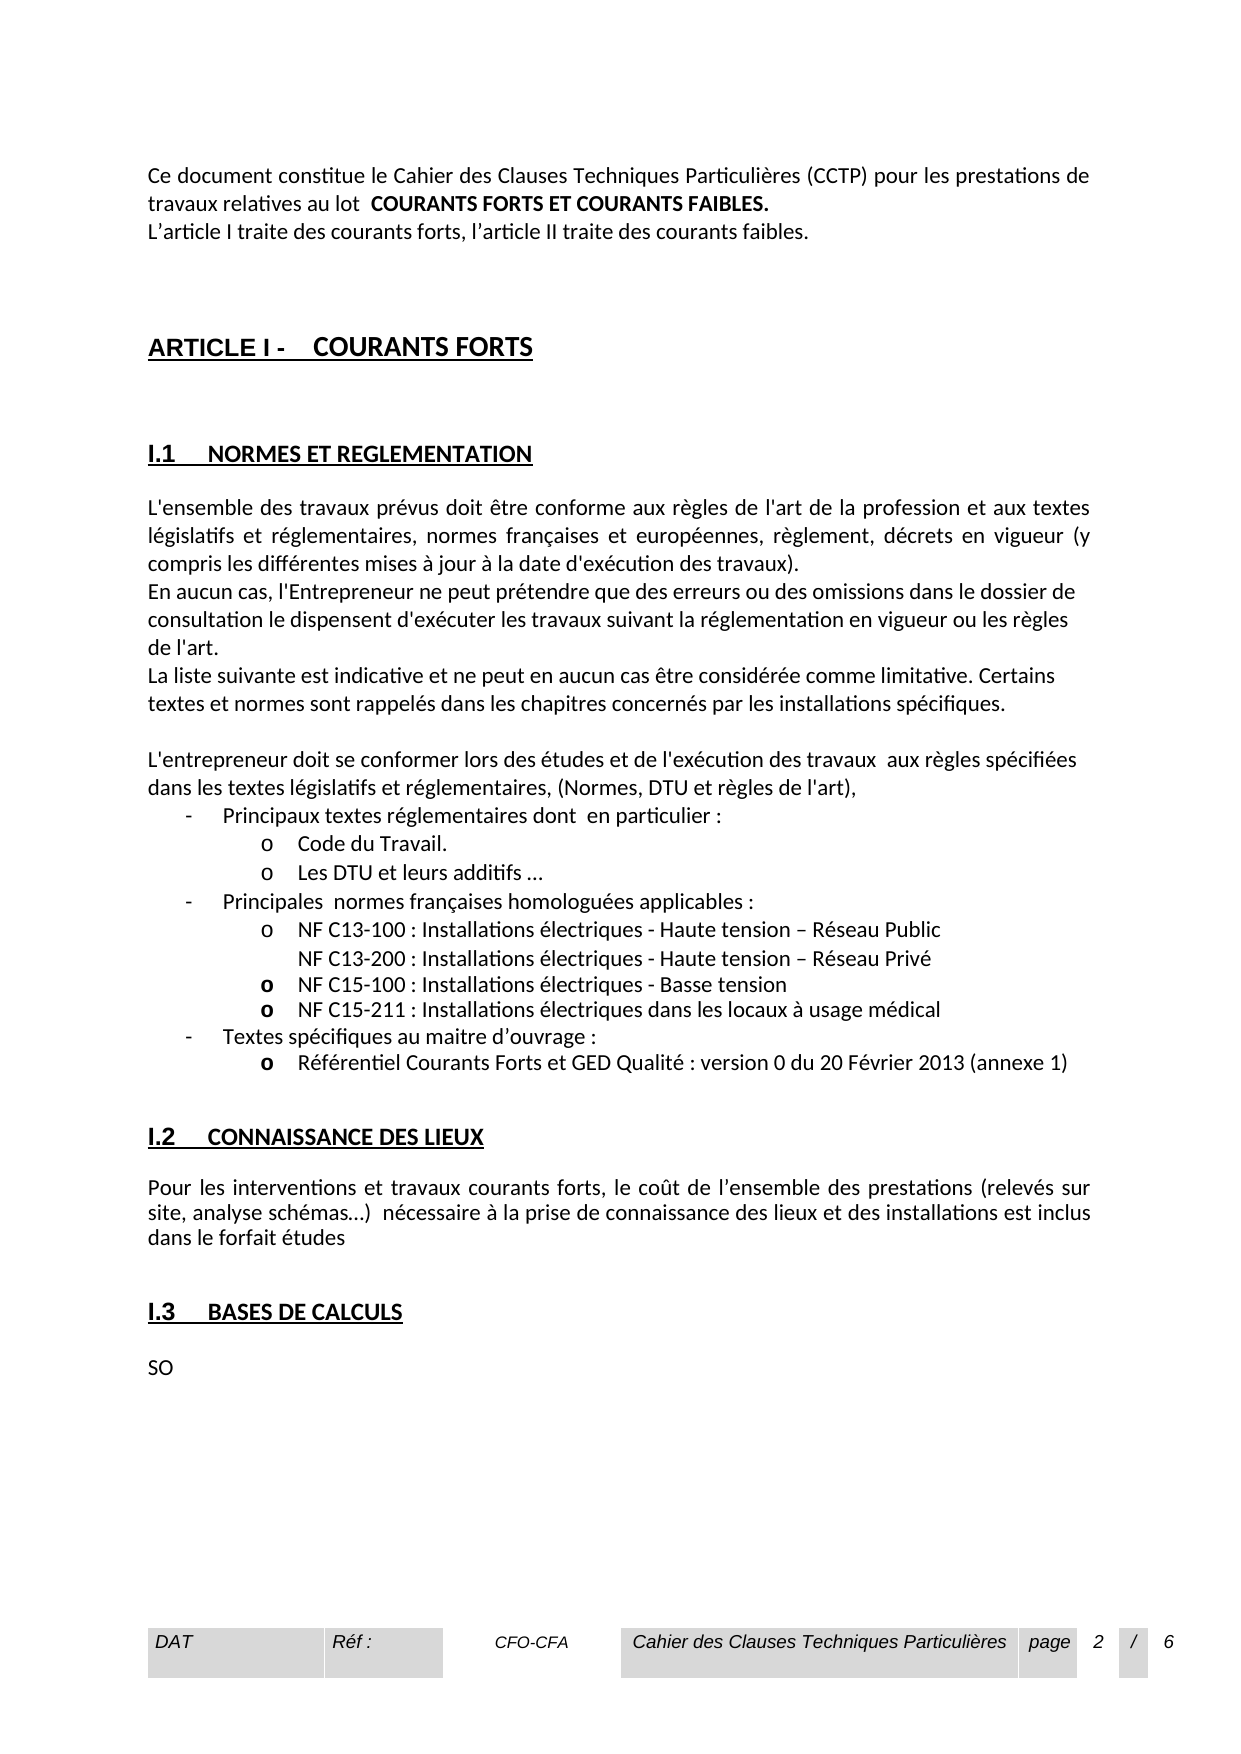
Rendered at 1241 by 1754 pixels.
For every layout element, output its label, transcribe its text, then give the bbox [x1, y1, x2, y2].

list Principales normes françaises homologuées applicables : [185, 887, 1092, 915]
text Ce document constitue le Cahier des Clauses Techniques Particulières (CCTP) pour les prestations de travaux relatives au lot COURANTS FORTS ET COURANTS FAIBLES. [148, 161, 1092, 217]
subtitle NORMES ET REGLEMENTATION [148, 443, 1092, 468]
list Code du Travail. [260, 829, 1092, 858]
text L'ensemble des travaux prévus doit être conforme aux règles de l'art de la profession et aux textes législatifs et réglementaires, normes françaises et européennes, règlement, décrets en vigueur (y compris les différentes mises à jour à la date d'exécution des travaux). [148, 493, 1092, 577]
text SO [148, 1353, 1123, 1382]
subtitle BASES DE CALCULS [148, 1301, 1092, 1326]
subtitle CONNAISSANCE DES LIEUX [148, 1126, 1092, 1151]
subtitle COURANTS FORTS [148, 337, 1092, 362]
list NF C13-200 : Installations électriques - Haute tension – Réseau Privé [298, 944, 1092, 972]
text L'entrepreneur doit se conformer lors des études et de l'exécution des travaux aux règles spécifiées dans les textes législatifs et réglementaires, (Normes, DTU et règles de l'art), [148, 745, 1092, 801]
list Principaux textes réglementaires dont en particulier : [185, 801, 1092, 829]
list Référentiel Courants Forts et GED Qualité : version 0 du 20 Février 2013 (annexe 1) [260, 1051, 1092, 1076]
list Textes spécifiques au maitre d’ouvrage : [185, 1022, 1092, 1051]
list NF C15-100 : Installations électriques - Basse tension [260, 972, 1092, 997]
text En aucun cas, l'Entrepreneur ne peut prétendre que des erreurs ou des omissions dans le dossier de consultation le dispensent d'exécuter les travaux suivant la réglementation en vigueur ou les règles de l'art. [148, 577, 1092, 661]
list Les DTU et leurs additifs … [260, 858, 1092, 887]
list NF C13-100 : Installations électriques - Haute tension – Réseau Public [260, 915, 1092, 944]
text La liste suivante est indicative et ne peut en aucun cas être considérée comme limitative. Certains textes et normes sont rappelés dans les chapitres concernés par les installations spécifiques. [148, 661, 1092, 717]
list NF C15-211 : Installations électriques dans les locaux à usage médical [260, 997, 1092, 1022]
text Pour les interventions et travaux courants forts, le coût de l’ensemble des prestations (relevés sur site, analyse schémas…) nécessaire à la prise de connaissance des lieux et des installations est inclus dans le forfait études [148, 1176, 1092, 1251]
text L’article I traite des courants forts, l’article II traite des courants faibles. [148, 217, 1092, 245]
